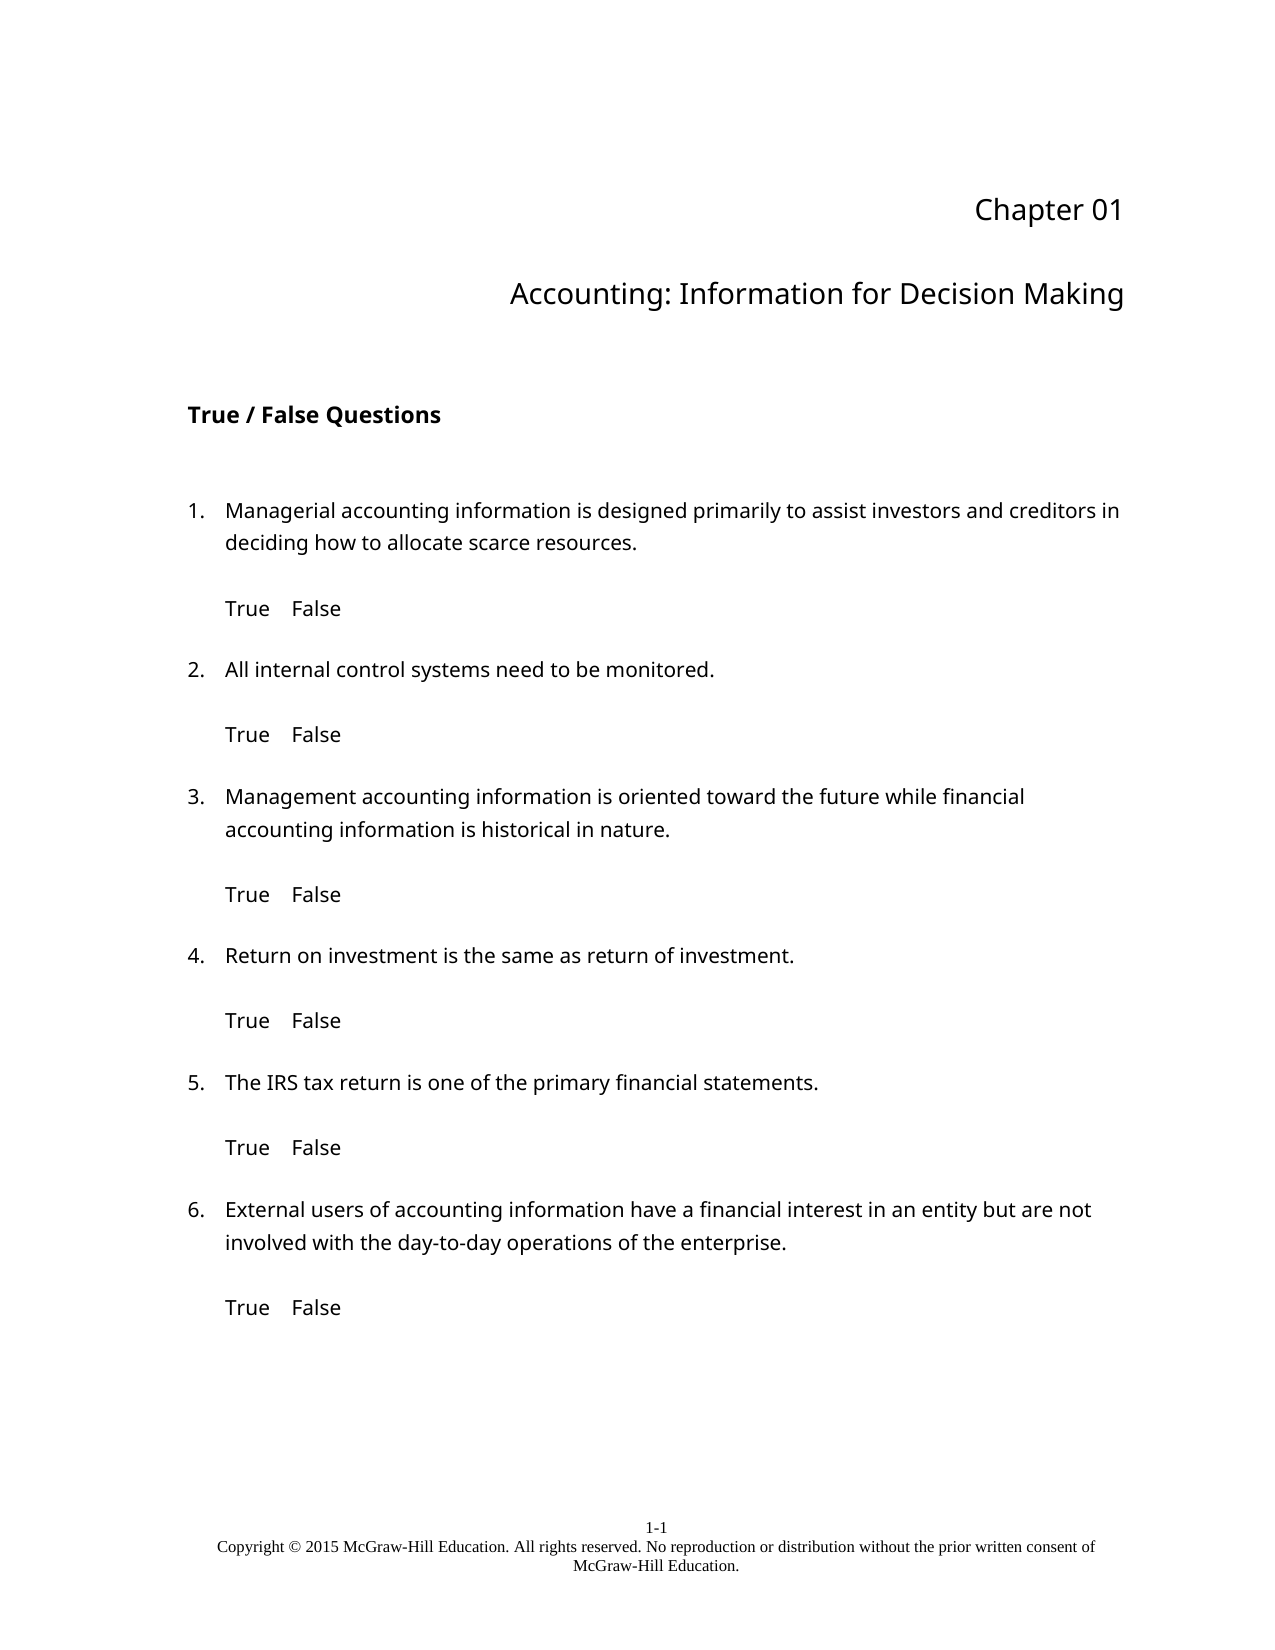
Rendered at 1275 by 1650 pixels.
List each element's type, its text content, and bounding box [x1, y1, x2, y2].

table_header 2. [188, 655, 225, 753]
table_header All internal control systems need to be monitored. True False [225, 655, 1125, 753]
table_header 4. [188, 941, 225, 1039]
table_header 5. [188, 1068, 225, 1166]
table_header Return on investment is the same as return of investment. True False [225, 941, 1125, 1039]
table_header 1. [188, 496, 225, 626]
text True / False Questions [187, 373, 1125, 466]
text Accounting: Information for Decision Making [187, 273, 1125, 313]
table_header Management accounting information is oriented toward the future while financial accounting information is historical in nature. True False [225, 782, 1125, 912]
table_header Managerial accounting information is designed primarily to assist investors and creditors in deciding how to allocate scarce resources. True False [225, 496, 1125, 626]
table_header 6. [188, 1195, 225, 1325]
text Chapter 01 [187, 189, 1125, 228]
table_header 3. [188, 782, 225, 912]
table_header The IRS tax return is one of the primary financial statements. True False [225, 1068, 1125, 1166]
table_header External users of accounting information have a financial interest in an entity but are not involved with the day-to-day operations of the enterprise. True False [225, 1195, 1125, 1325]
